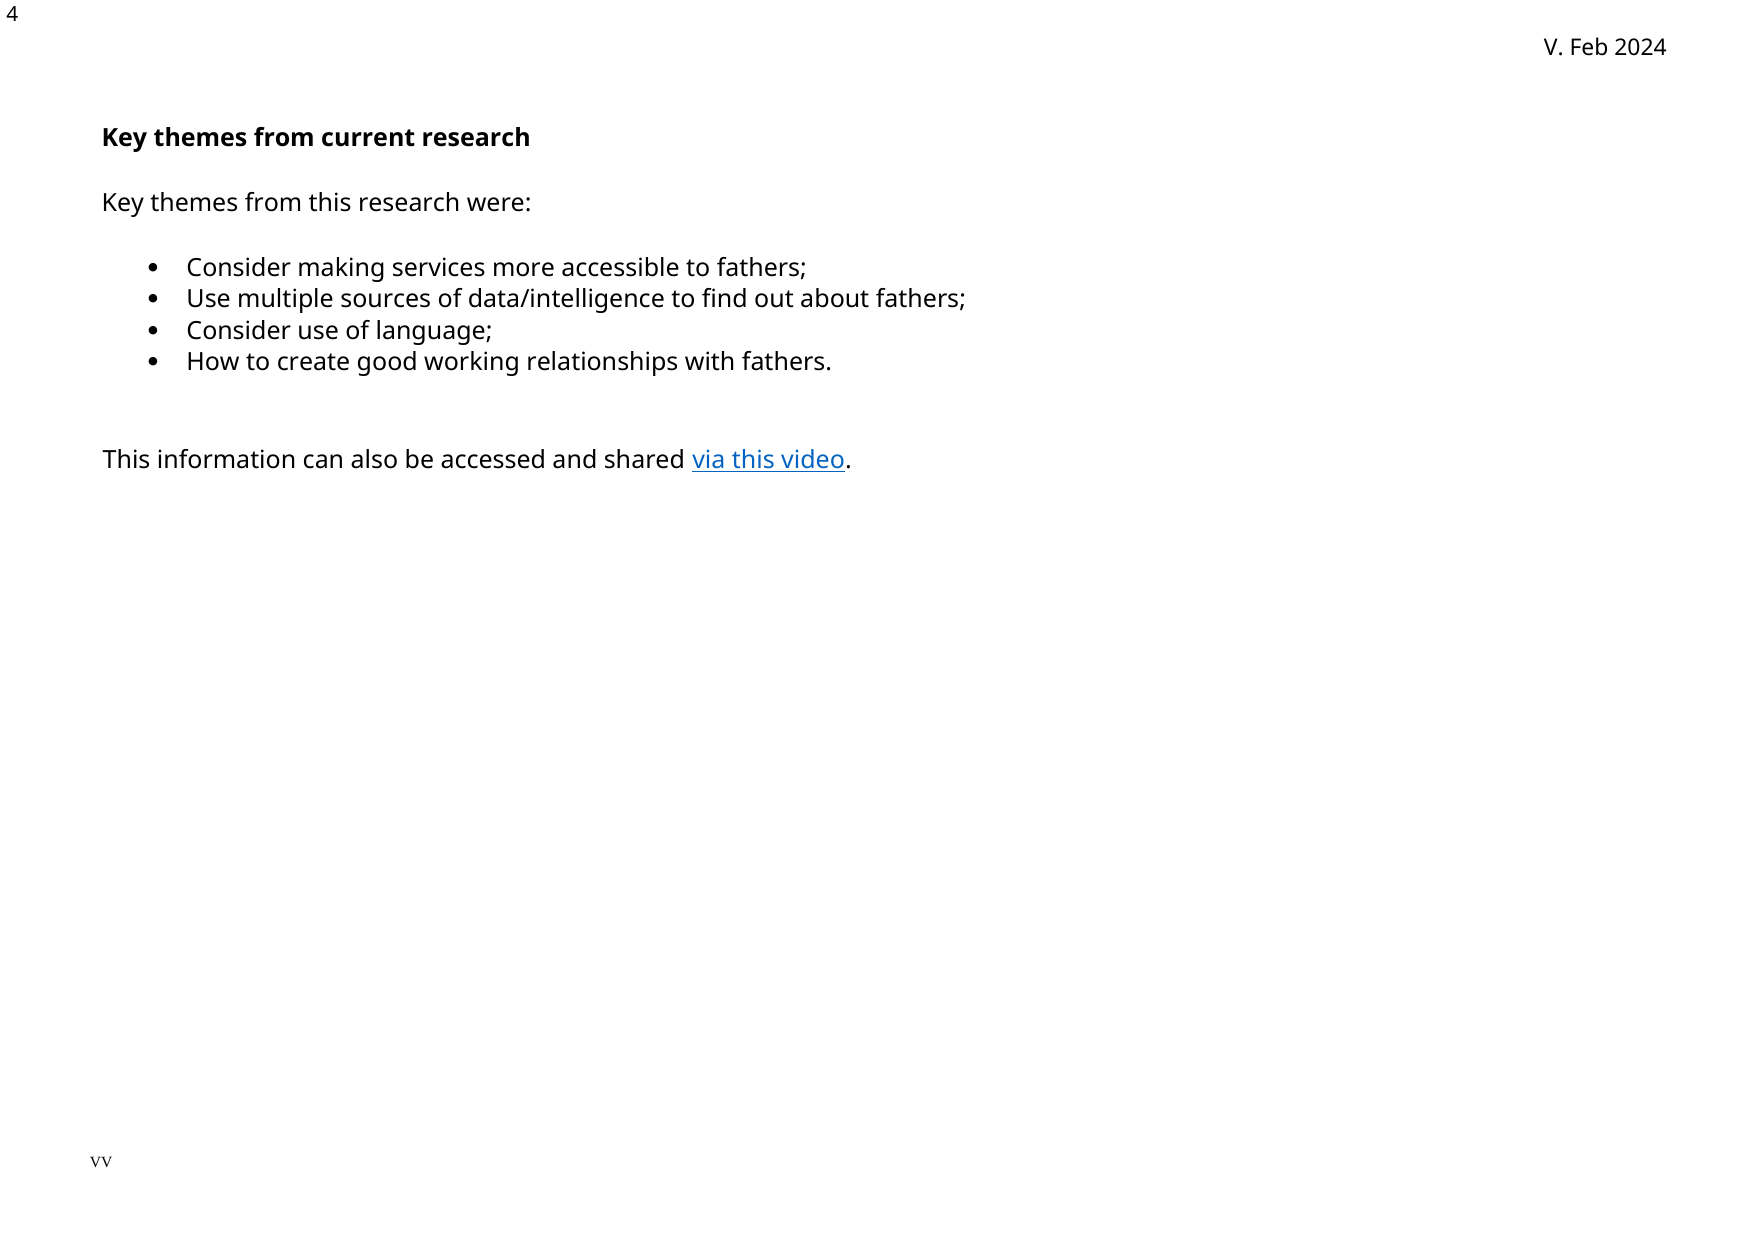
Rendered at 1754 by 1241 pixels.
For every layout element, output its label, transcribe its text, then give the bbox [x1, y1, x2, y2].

list Consider making services more accessible to fathers; [149, 253, 1666, 282]
text Key themes from this research were: [101, 188, 1666, 217]
list Use multiple sources of data/intelligence to find out about fathers; [149, 284, 1666, 314]
list Consider use of language; [149, 316, 1666, 345]
list How to create good working relationships with fathers. [149, 347, 1666, 376]
text This information can also be accessed and shared via this video. [89, 442, 1666, 476]
text Key themes from current research [101, 119, 1666, 153]
